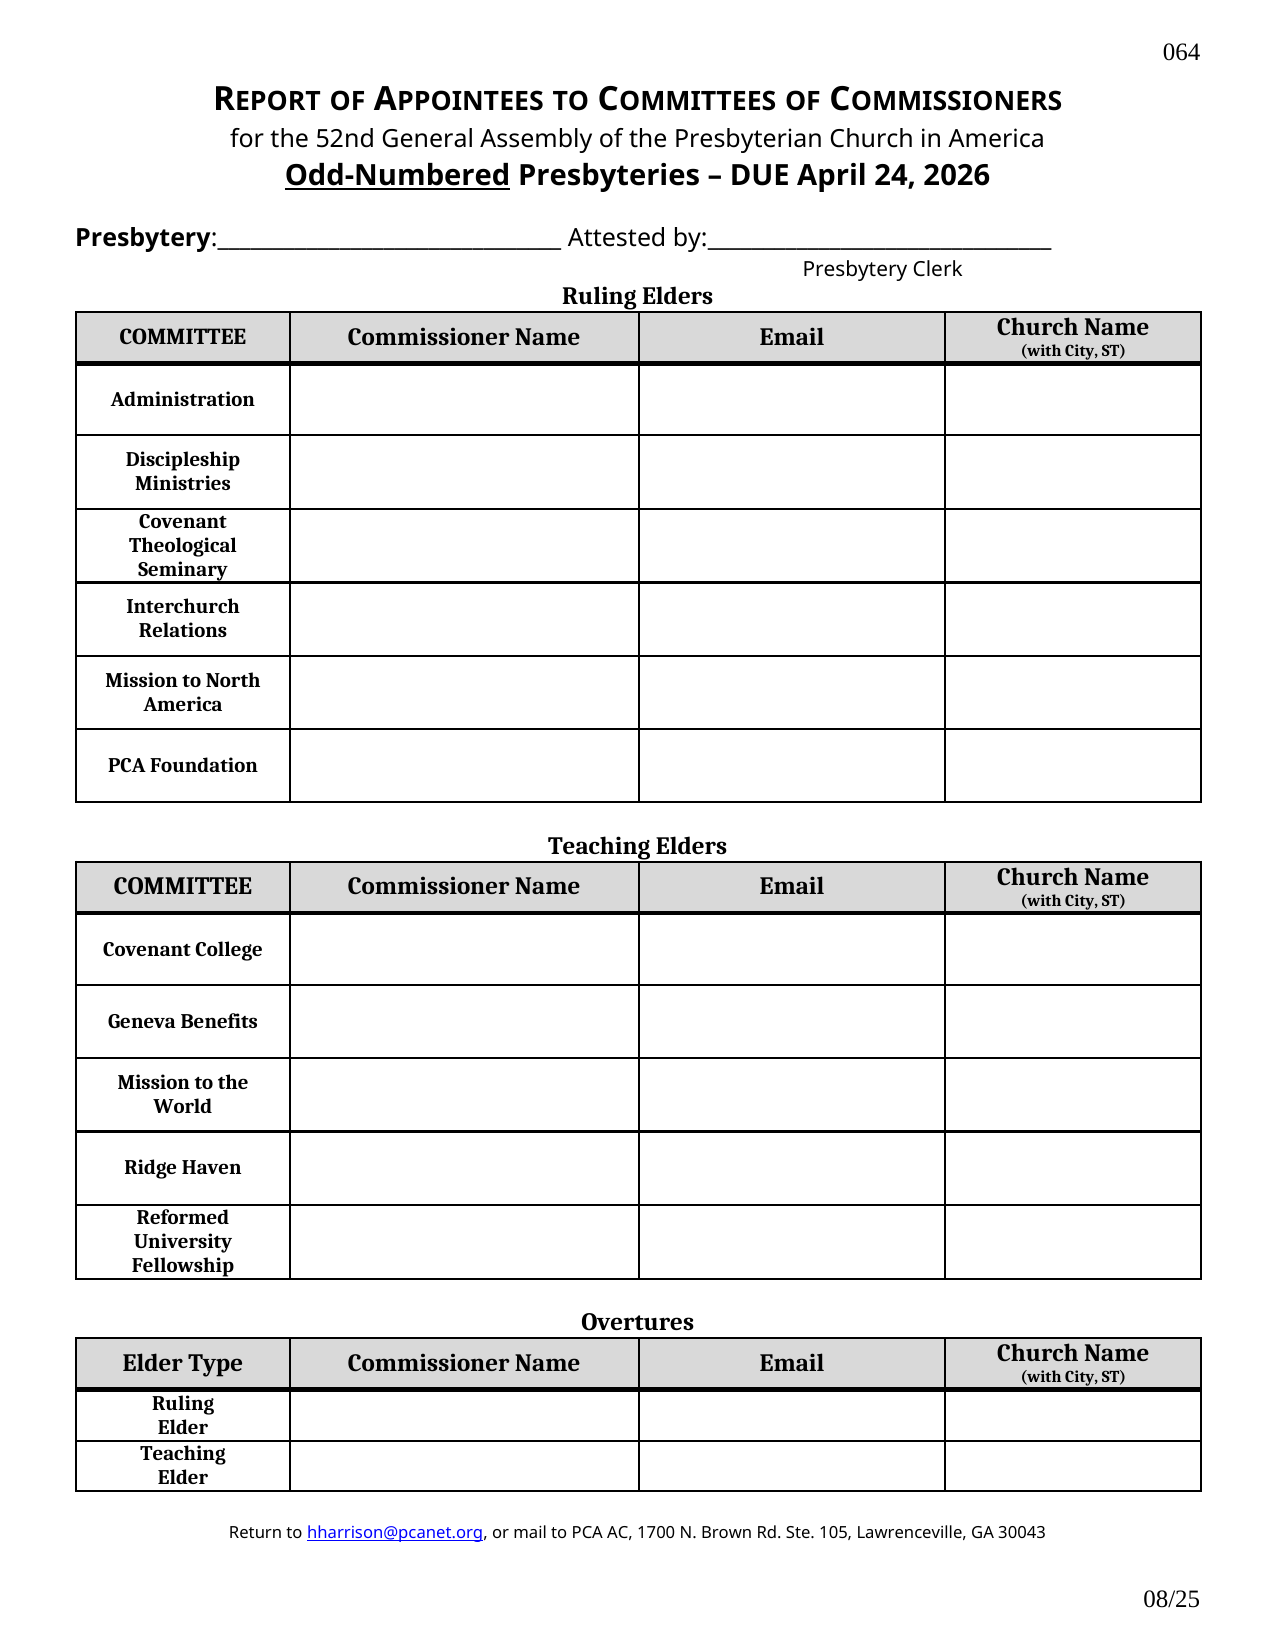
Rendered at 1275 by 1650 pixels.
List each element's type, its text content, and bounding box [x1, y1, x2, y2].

text Ruling Elders [75, 282, 1200, 311]
table_cell [946, 915, 1200, 984]
table_cell [640, 510, 944, 581]
table_cell Ridge Haven [77, 1133, 289, 1203]
table_cell [946, 436, 1200, 507]
table_cell [640, 1392, 944, 1440]
table_header Email [640, 1339, 944, 1387]
table_cell [640, 1206, 944, 1277]
table_cell [291, 1392, 638, 1440]
table_header COMMITTEE [77, 313, 289, 361]
table_cell [291, 366, 638, 434]
table_header Commissioner Name [291, 313, 638, 361]
table_cell [946, 1442, 1200, 1490]
table_cell Reformed University Fellowship [77, 1206, 289, 1277]
table_header Elder Type [77, 1339, 289, 1387]
table_cell Interchurch Relations [77, 584, 289, 654]
table_header Commissioner Name [291, 863, 638, 911]
table_cell [291, 915, 638, 984]
text Teaching Elders [75, 832, 1200, 861]
table_cell Teaching Elder [77, 1442, 289, 1490]
table_cell Covenant College [77, 915, 289, 984]
table_cell [291, 510, 638, 581]
table_cell [640, 986, 944, 1057]
table_header Email [640, 863, 944, 911]
table_cell [640, 436, 944, 507]
table_cell Administration [77, 366, 289, 434]
table_cell [291, 986, 638, 1057]
table_cell [640, 366, 944, 434]
table_cell [946, 986, 1200, 1057]
subtitle Report of Appointees to Committees of Commissioners [75, 75, 1200, 120]
table_cell [946, 1133, 1200, 1203]
table_cell Discipleship Ministries [77, 436, 289, 507]
table_cell PCA Foundation [77, 730, 289, 801]
text Presbytery Clerk [75, 254, 1200, 282]
table_header Email [640, 313, 944, 361]
table_cell [640, 584, 944, 654]
table_cell [640, 915, 944, 984]
table_cell [946, 366, 1200, 434]
table_cell [291, 1442, 638, 1490]
table_cell Ruling Elder [77, 1392, 289, 1440]
table_cell [291, 584, 638, 654]
text for the 52nd General Assembly of the Presbyterian Church in America [75, 120, 1200, 154]
table_cell Mission to North America [77, 657, 289, 728]
table_cell [640, 730, 944, 801]
table_header COMMITTEE [77, 863, 289, 911]
table_header Church Name (with City, ST) [946, 863, 1200, 911]
table_header Church Name (with City, ST) [946, 1339, 1200, 1387]
table_cell [946, 1206, 1200, 1277]
table_cell [291, 730, 638, 801]
table_cell Geneva Benefits [77, 986, 289, 1057]
text Return to hharrison@pcanet.org, or mail to PCA AC, 1700 N. Brown Rd. Ste. 105, Lawrenceville, GA 30043 [75, 1521, 1200, 1543]
table_header Commissioner Name [291, 1339, 638, 1387]
text Presbytery:_______________________________ Attested by:_______________________________ [75, 220, 1200, 254]
table_cell [946, 657, 1200, 728]
text Overtures [75, 1308, 1200, 1337]
table_cell [291, 1133, 638, 1203]
table_cell [946, 1059, 1200, 1130]
table_cell Mission to the World [77, 1059, 289, 1130]
table_cell [946, 584, 1200, 654]
table_cell [291, 1059, 638, 1130]
table_cell [946, 730, 1200, 801]
subtitle Odd-Numbered Presbyteries – DUE April 24, 2026 [75, 154, 1200, 194]
table_cell [291, 1206, 638, 1277]
table_cell [640, 1133, 944, 1203]
table_cell [291, 657, 638, 728]
table_cell [640, 657, 944, 728]
table_cell Covenant Theological Seminary [77, 510, 289, 581]
table_cell [946, 1392, 1200, 1440]
table_cell [946, 510, 1200, 581]
table_cell [640, 1059, 944, 1130]
table_cell [291, 436, 638, 507]
table_cell [640, 1442, 944, 1490]
table_header Church Name (with City, ST) [946, 313, 1200, 361]
